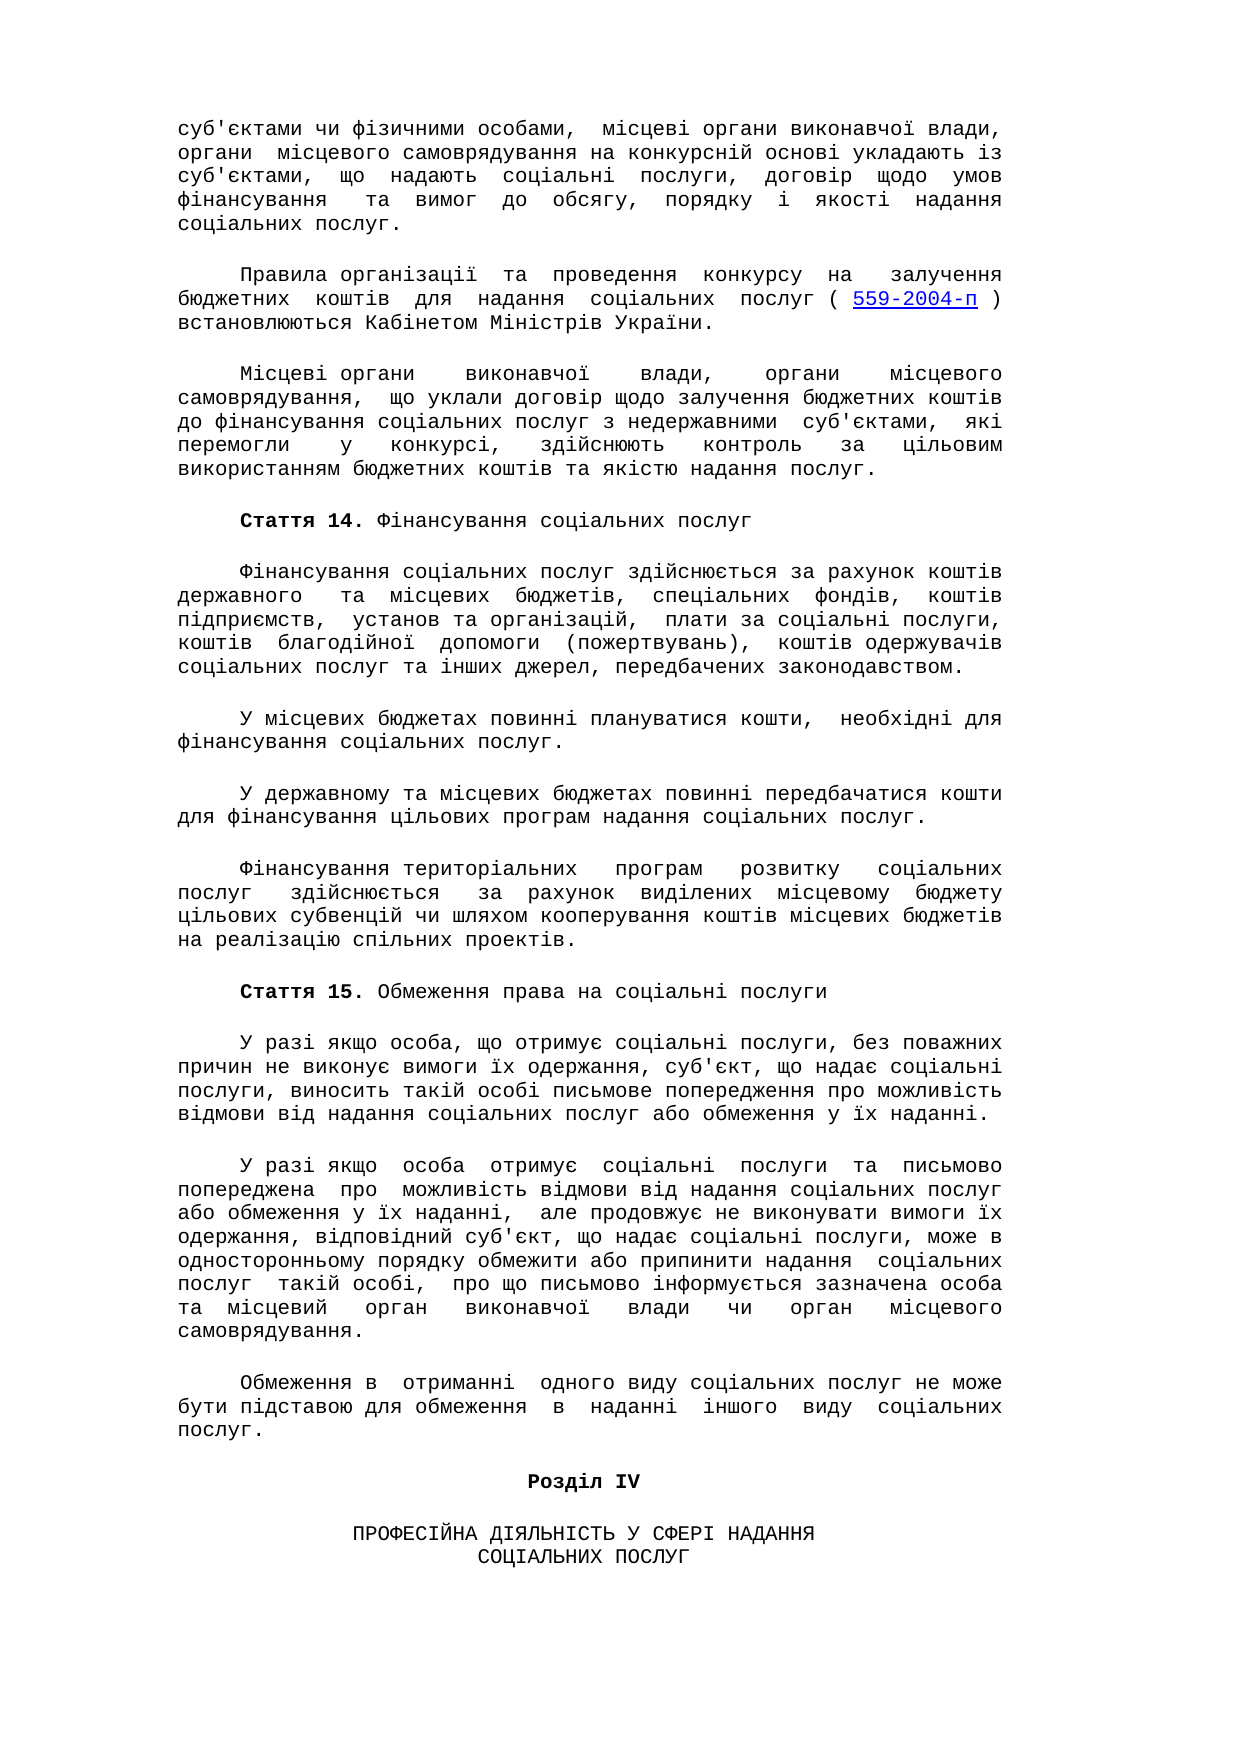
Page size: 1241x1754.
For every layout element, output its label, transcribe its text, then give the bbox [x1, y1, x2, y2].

text У місцевих бюджетах повинні плануватися кошти, необхідні для фінансування соціальних послуг. [177, 707, 1152, 783]
text Фінансування соціальних послуг здійснюється за рахунок коштів державного та місцевих бюджетів, спеціальних фондів, коштів підприємств, установ та організацій, плати за соціальні послуги, коштів благодійної допомоги (пожертвувань), коштів одержувачів соціальних послуг та інших джерел, передбачених законодавством. [177, 561, 1152, 707]
text Обмеження в отриманні одного виду соціальних послуг не може бути підставою для обмеження в наданні іншого виду соціальних послуг. [177, 1372, 1152, 1471]
text У разі якщо особа отримує соціальні послуги та письмово попереджена про можливість відмови від надання соціальних послуг або обмеження у їх наданні, але продовжує не виконувати вимоги їх одержання, відповідний суб'єкт, що надає соціальні послуги, може в односторонньому порядку обмежити або припинити надання соціальних послуг такій особі, про що письмово інформується зазначена особа та місцевий орган виконавчої влади чи орган місцевого самоврядування. [177, 1155, 1152, 1372]
text Розділ IV [177, 1471, 1152, 1523]
text ПРОФЕСІЙНА ДІЯЛЬНІСТЬ У СФЕРІ НАДАННЯ СОЦІАЛЬНИХ ПОСЛУГ [177, 1523, 1152, 1622]
text У разі якщо особа, що отримує соціальні послуги, без поважних причин не виконує вимоги їх одержання, суб'єкт, що надає соціальні послуги, виносить такій особі письмове попередження про можливість відмови від надання соціальних послуг або обмеження у їх наданні. [177, 1032, 1152, 1155]
text Стаття 14. Фінансування соціальних послуг [177, 509, 1152, 561]
text Місцеві органи виконавчої влади, органи місцевого самоврядування, що уклали договір щодо залучення бюджетних коштів до фінансування соціальних послуг з недержавними суб'єктами, які перемогли у конкурсі, здійснюють контроль за цільовим використанням бюджетних коштів та якістю надання послуг. [177, 363, 1152, 509]
text Стаття 15. Обмеження права на соціальні послуги [177, 981, 1152, 1032]
text Фінансування територіальних програм розвитку соціальних послуг здійснюється за рахунок виділених місцевому бюджету цільових субвенцій чи шляхом кооперування коштів місцевих бюджетів на реалізацію спільних проектів. [177, 858, 1152, 981]
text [177, 118, 1152, 264]
text У державному та місцевих бюджетах повинні передбачатися кошти для фінансування цільових програм надання соціальних послуг. [177, 783, 1152, 858]
text Правила організації та проведення конкурсу на залучення бюджетних коштів для надання соціальних послуг ( 559-2004-п ) встановлюються Кабінетом Міністрів України. [177, 264, 1152, 363]
